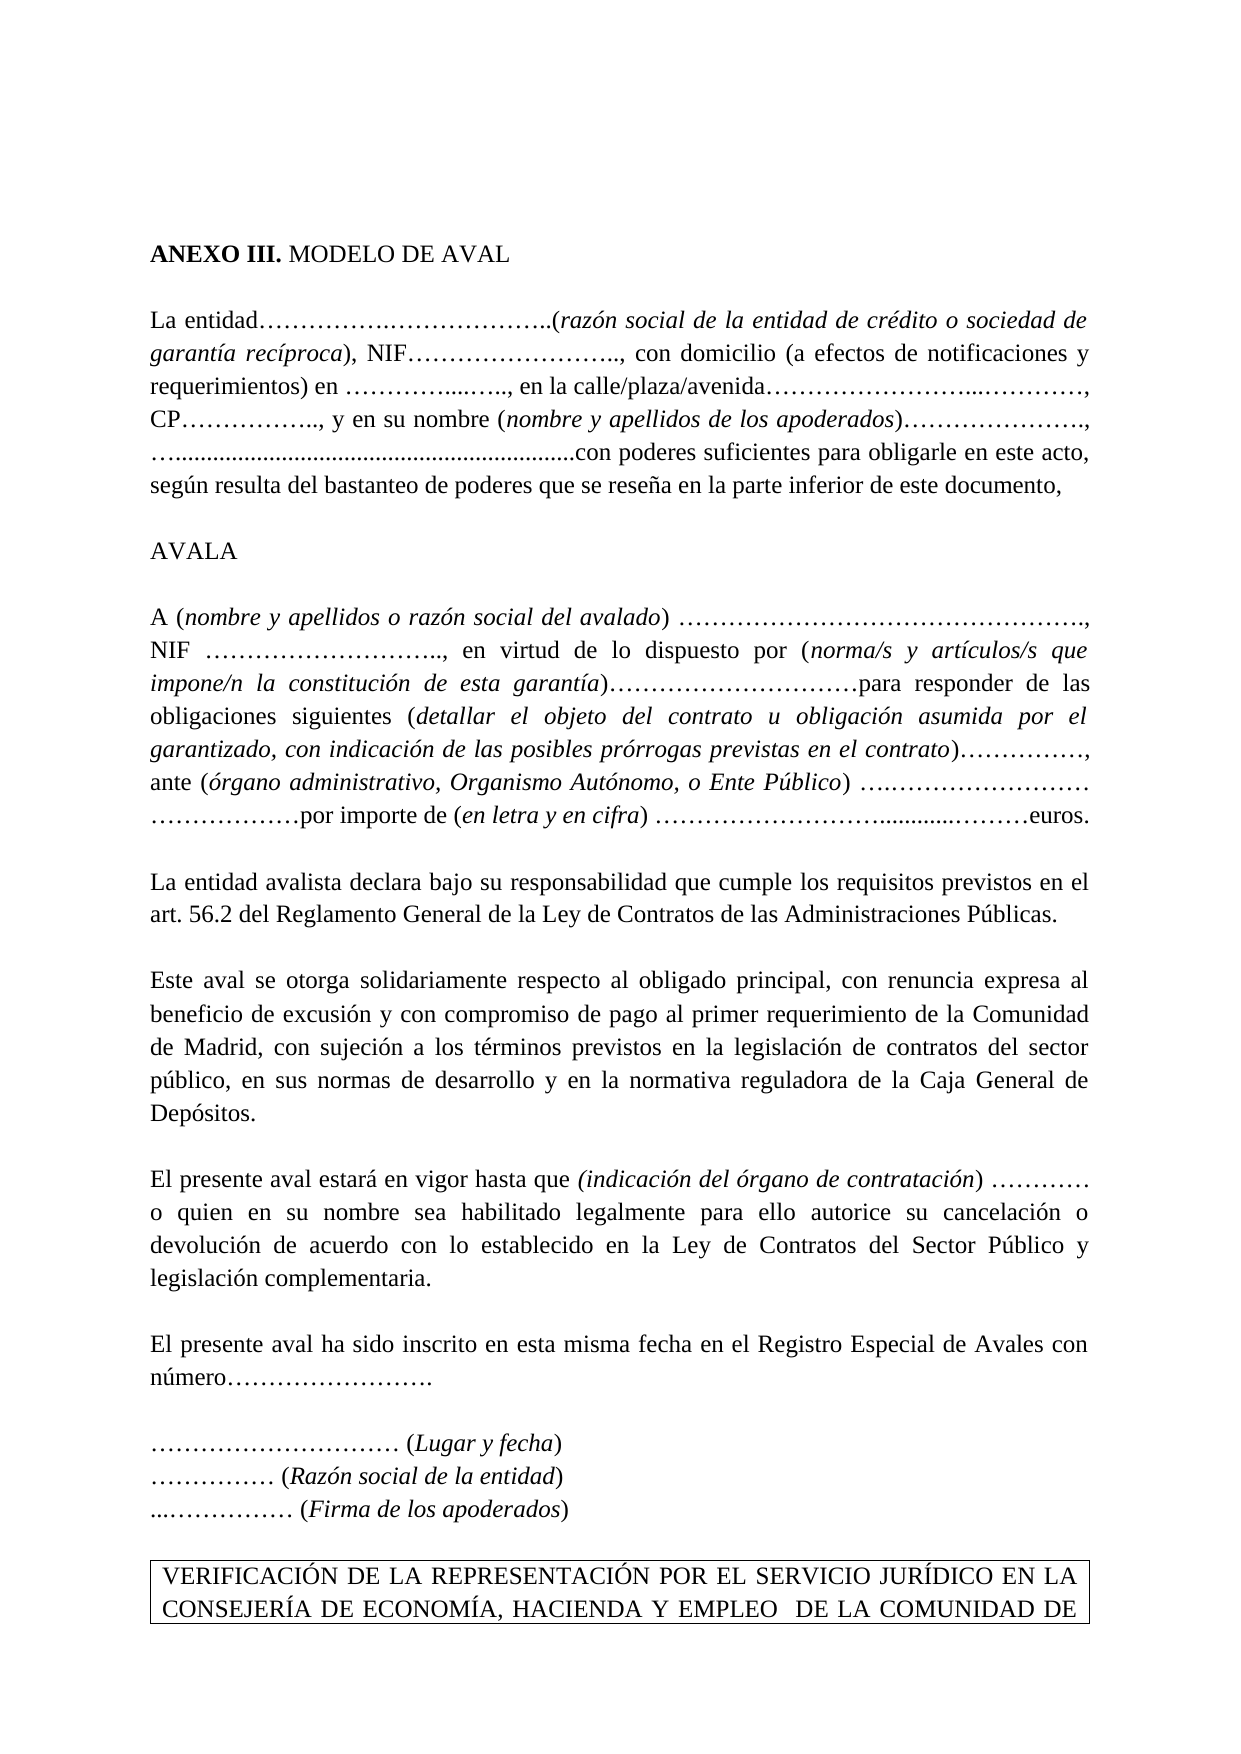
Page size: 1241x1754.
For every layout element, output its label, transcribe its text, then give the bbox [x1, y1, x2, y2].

text AVALA [150, 536, 1090, 565]
text …………… (Razón social de la entidad) [150, 1461, 1090, 1490]
text ANEXO III. MODELO DE AVAL [150, 239, 1090, 268]
text Este aval se otorga solidariamente respecto al obligado principal, con renuncia expresa al beneficio de excusión y con compromiso de pago al primer requerimiento de la Comunidad de Madrid, con sujeción a los términos previstos en la legislación de contratos del sector público, en sus normas de desarrollo y en la normativa reguladora de la Caja General de Depósitos. [150, 966, 1090, 1126]
text La entidad…………….………………..(razón social de la entidad de crédito o sociedad de garantía recíproca), NIF…………………….., con domicilio (a efectos de notificaciones y requerimientos) en …………....….., en la calle/plaza/avenida……………………...…………, CP…………….., y en su nombre (nombre y apellidos de los apoderados)…………………., …................................................................con poderes suficientes para obligarle en este acto, según resulta del bastanteo de poderes que se reseña en la parte inferior de este documento, [150, 305, 1090, 499]
text A (nombre y apellidos o razón social del avalado) …………………………………………., NIF ……………………….., en virtud de lo dispuesto por (norma/s y artículos/s que impone/n la constitución de esta garantía)…………………………para responder de las obligaciones siguientes (detallar el objeto del contrato u obligación asumida por el garantizado, con indicación de las posibles prórrogas previstas en el contrato)……………, ante (órgano administrativo, Organismo Autónomo, o Ente Público) ….…………………… ………………por importe de (en letra y en cifra) ………………………............………euros. [150, 602, 1090, 829]
text El presente aval ha sido inscrito en esta misma fecha en el Registro Especial de Avales con número……………………. [150, 1329, 1090, 1391]
text La entidad avalista declara bajo su responsabilidad que cumple los requisitos previstos en el art. 56.2 del Reglamento General de la Ley de Contratos de las Administraciones Públicas. [150, 867, 1090, 928]
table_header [151, 1561, 1089, 1623]
text El presente aval estará en vigor hasta que (indicación del órgano de contratación) ………… o quien en su nombre sea habilitado legalmente para ello autorice su cancelación o devolución de acuerdo con lo establecido en la Ley de Contratos del Sector Público y legislación complementaria. [150, 1164, 1090, 1292]
text ...…………… (Firma de los apoderados) [150, 1494, 1090, 1523]
text ………………………… (Lugar y fecha) [150, 1428, 1090, 1457]
